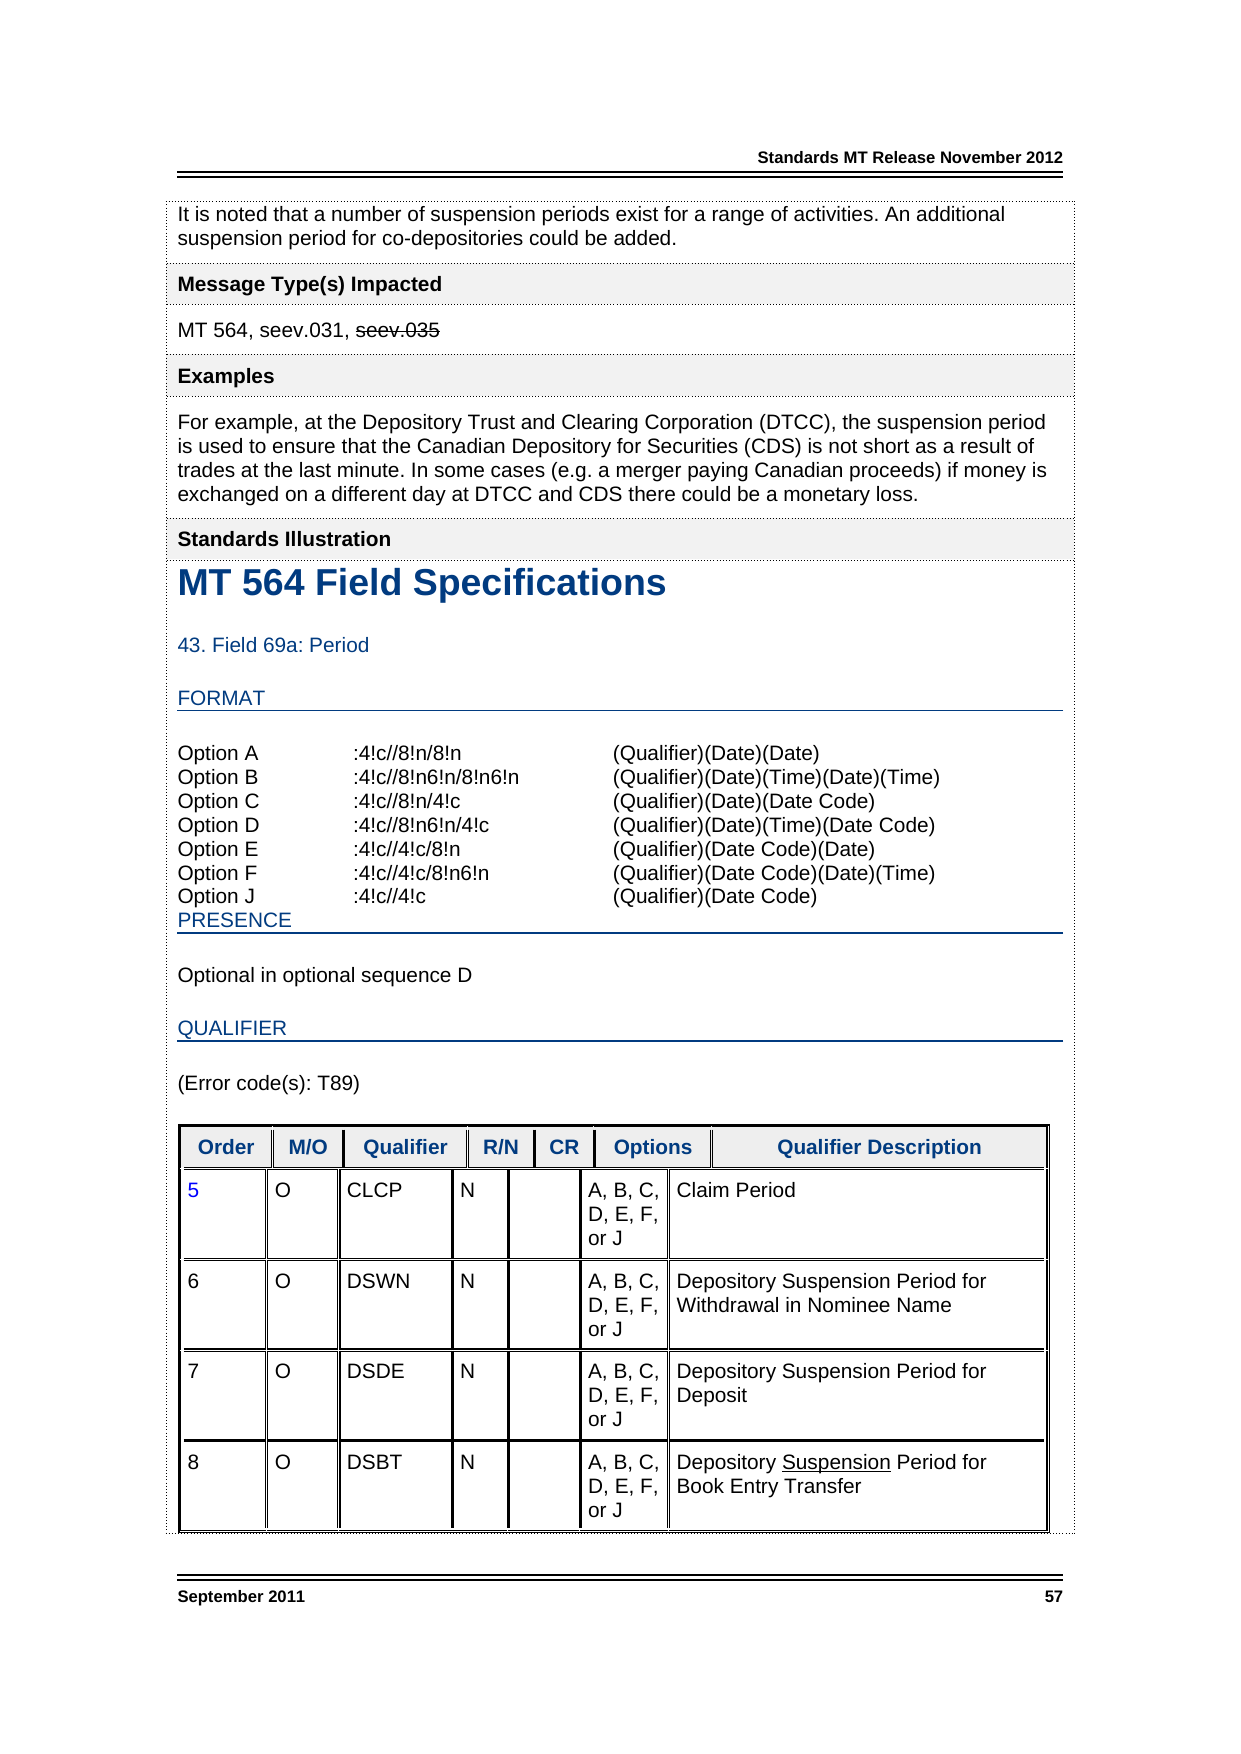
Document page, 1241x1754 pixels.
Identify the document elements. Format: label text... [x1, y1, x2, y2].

table_cell MT 564, seev.031, seev.035 [166, 304, 1074, 354]
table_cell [166, 201, 1074, 263]
table_cell Examples [166, 354, 1074, 396]
table_cell Standards Illustration [166, 518, 1074, 559]
table_cell Message Type(s) Impacted [166, 263, 1074, 304]
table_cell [166, 560, 1074, 1533]
table_cell For example, at the Depository Trust and Clearing Corporation (DTCC), the suspension period is used to ensure that the Canadian Depository for Securities (CDS) is not short as a result of trades at the last minute. In some cases (e.g. a merger paying Canadian proceeds) if money is exchanged on a different day at DTCC and CDS there could be a monetary loss. [166, 396, 1074, 518]
